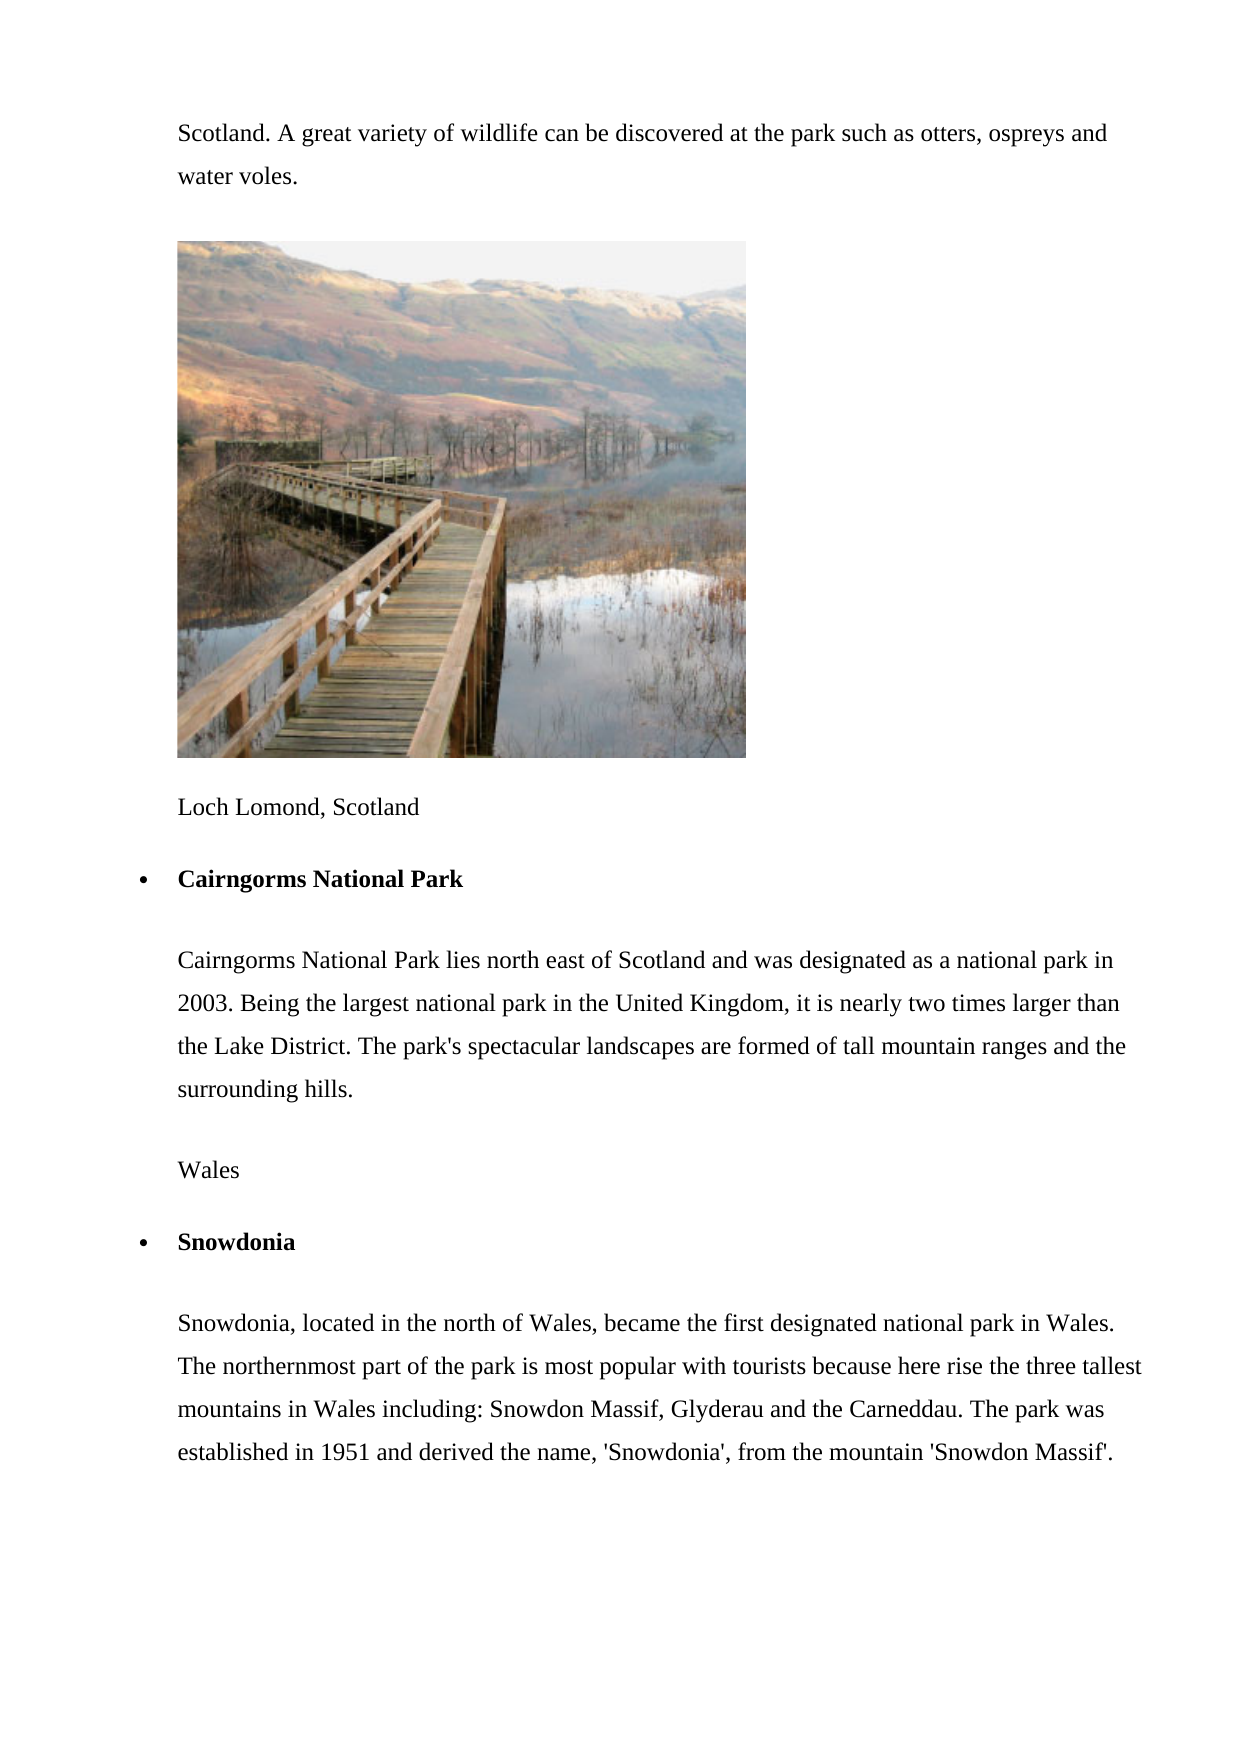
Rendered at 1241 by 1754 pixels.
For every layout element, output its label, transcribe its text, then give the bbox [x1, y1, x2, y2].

picture [177, 241, 746, 758]
text Loch Lomond, Scotland [177, 792, 1152, 821]
list Snowdonia [140, 1227, 1152, 1256]
subtitle Wales [177, 1155, 1152, 1184]
list Cairngorms National Park [140, 864, 1152, 893]
text Snowdonia, located in the north of Wales, became the first designated national park in Wales. The northernmost part of the park is most popular with tourists because here rise the three tallest mountains in Wales including: Snowdon Massif, Glyderau and the Carneddau. The park was established in 1951 and derived the name, 'Snowdonia', from the mountain 'Snowdon Massif'. [177, 1308, 1152, 1466]
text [177, 118, 1152, 190]
text Cairngorms National Park lies north east of Scotland and was designated as a national park in 2003. Being the largest national park in the United Kingdom, it is nearly two times larger than the Lake District. The park's spectacular landscapes are formed of tall mountain ranges and the surrounding hills. [177, 945, 1152, 1103]
